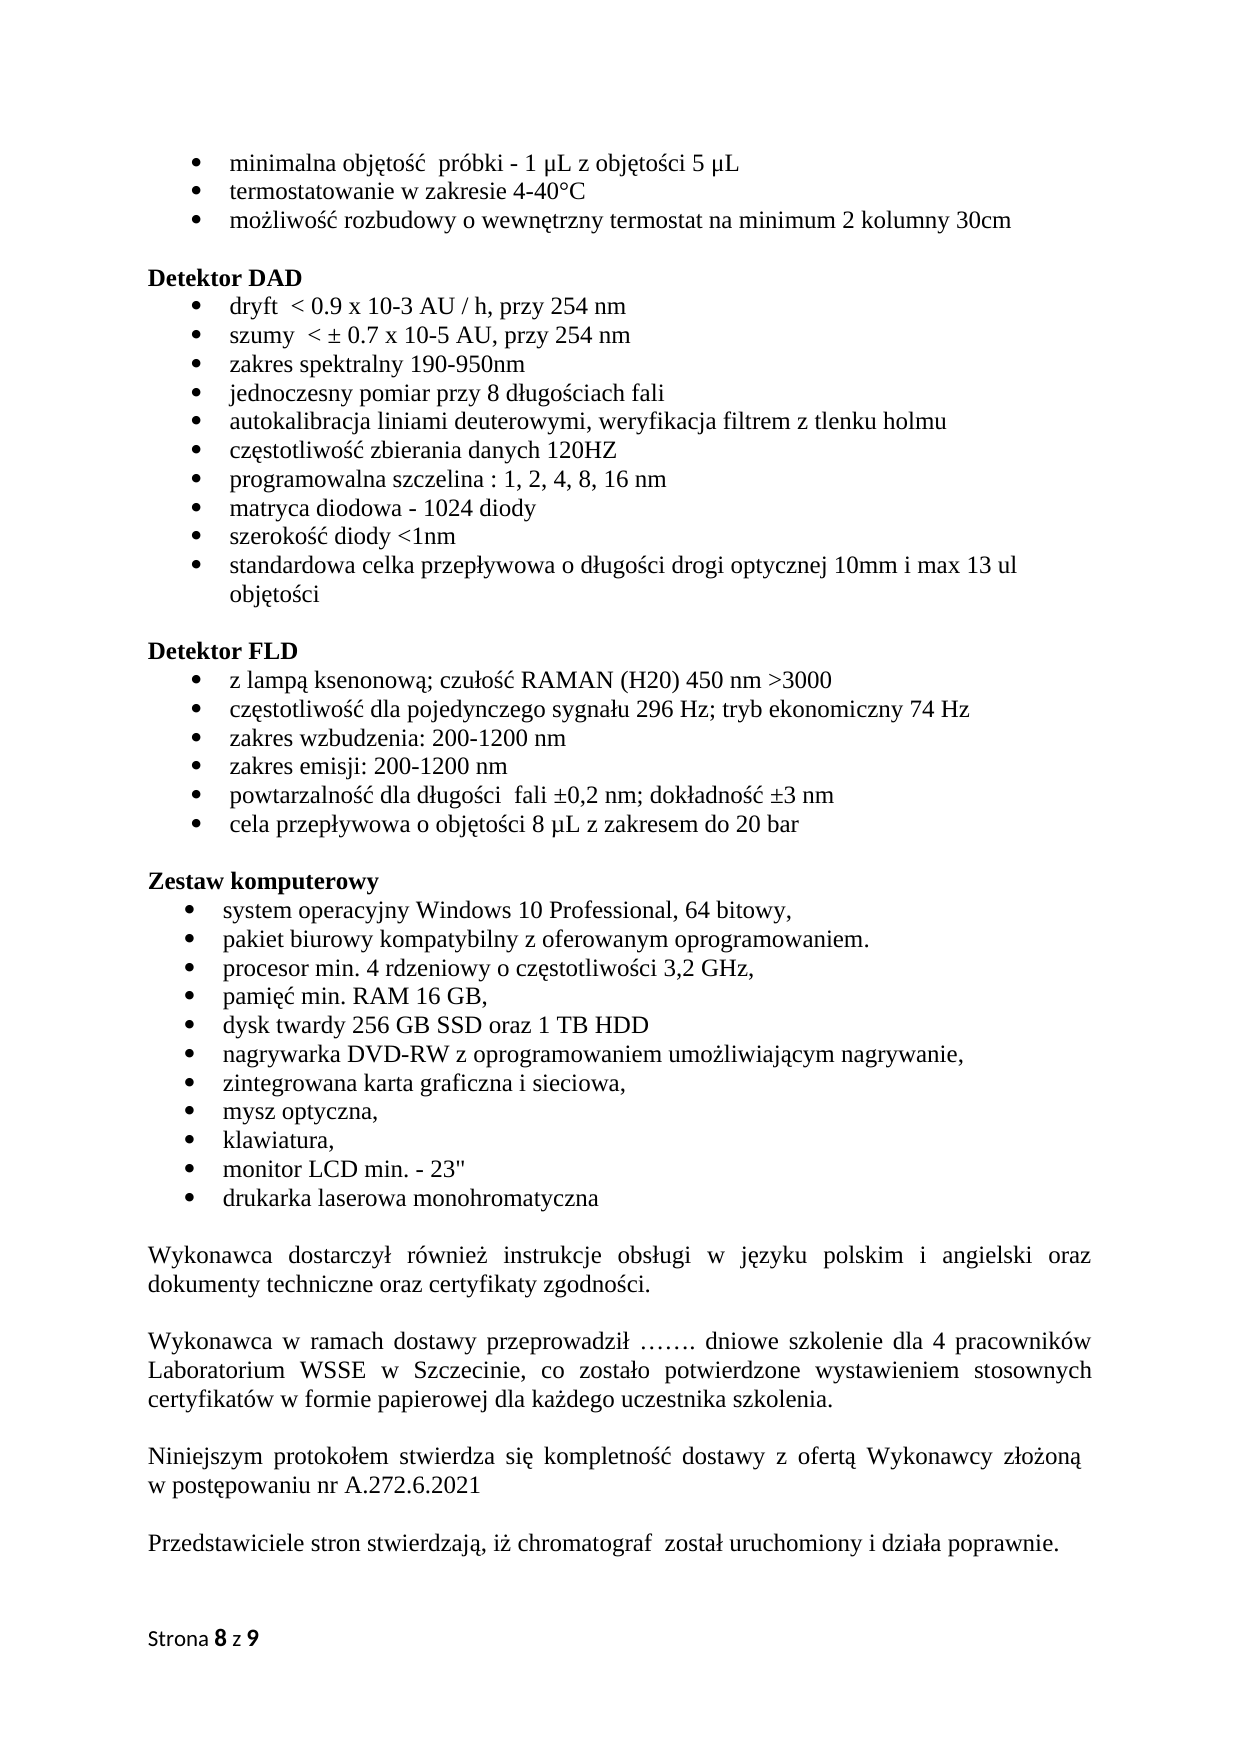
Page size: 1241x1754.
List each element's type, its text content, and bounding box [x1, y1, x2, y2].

list pamięć min. RAM 16 GB, [185, 981, 1093, 1010]
list pakiet biurowy kompatybilny z oferowanym oprogramowaniem. [185, 924, 1093, 953]
text Wykonawca w ramach dostawy przeprowadził ……. dniowe szkolenie dla 4 pracowników Laboratorium WSSE w Szczecinie, co zostało potwierdzone wystawieniem stosownych certyfikatów w formie papierowej dla każdego uczestnika szkolenia. [148, 1326, 1093, 1413]
list termostatowanie w zakresie 4-40°C [192, 176, 1093, 205]
list Zestaw komputerowy [148, 866, 1093, 895]
text zakres emisji: 200-1200 nm [192, 751, 1093, 780]
text dryft < 0.9 x 10-3 AU / h, przy 254 nm [192, 291, 1093, 320]
text zakres spektralny 190-950nm [192, 349, 1093, 378]
list drukarka laserowa monohromatyczna [185, 1183, 1093, 1211]
text z lampą ksenonową; czułość RAMAN (H20) 450 nm >3000 [192, 665, 1093, 694]
text jednoczesny pomiar przy 8 długościach fali [192, 378, 1093, 406]
text Detektor DAD [148, 263, 1093, 291]
text zakres wzbudzenia: 200-1200 nm [192, 723, 1093, 751]
list nagrywarka DVD-RW z oprogramowaniem umożliwiającym nagrywanie, [185, 1039, 1093, 1068]
text Wykonawca dostarczył również instrukcje obsługi w języku polskim i angielski oraz dokumenty techniczne oraz certyfikaty zgodności. [148, 1240, 1093, 1298]
text szerokość diody <1nm [192, 521, 1093, 550]
list Detektor FLD [148, 636, 1093, 665]
list klawiatura, [185, 1125, 1093, 1154]
text standardowa celka przepływowa o długości drogi optycznej 10mm i max 13 ul objętości [192, 550, 1093, 608]
list możliwość rozbudowy o wewnętrzny termostat na minimum 2 kolumny 30cm [192, 205, 1093, 234]
text częstotliwość zbierania danych 120HZ [192, 435, 1093, 464]
text Niniejszym protokołem stwierdza się kompletność dostawy z ofertą Wykonawcy złożoną w postępowaniu nr A.272.6.2021 [148, 1441, 1093, 1499]
text programowalna szczelina : 1, 2, 4, 8, 16 nm [192, 464, 1093, 493]
list minimalna objętość próbki - 1 μL z objętości 5 μL [192, 148, 1093, 176]
text matryca diodowa - 1024 diody [192, 493, 1093, 521]
text szumy < ± 0.7 x 10-5 AU, przy 254 nm [192, 320, 1093, 349]
text Przedstawiciele stron stwierdzają, iż chromatograf został uruchomiony i działa poprawnie. [148, 1528, 1093, 1556]
list mysz optyczna, [185, 1096, 1093, 1125]
list dysk twardy 256 GB SSD oraz 1 TB HDD [185, 1010, 1093, 1039]
list procesor min. 4 rdzeniowy o częstotliwości 3,2 GHz, [185, 953, 1093, 981]
text cela przepływowa o objętości 8 µL z zakresem do 20 bar [192, 809, 1093, 838]
list zintegrowana karta graficzna i sieciowa, [185, 1068, 1093, 1096]
list system operacyjny Windows 10 Professional, 64 bitowy, [185, 895, 1093, 924]
text powtarzalność dla długości fali ±0,2 nm; dokładność ±3 nm [192, 780, 1093, 809]
text częstotliwość dla pojedynczego sygnału 296 Hz; tryb ekonomiczny 74 Hz [192, 694, 1093, 723]
list monitor LCD min. - 23" [185, 1154, 1093, 1183]
text autokalibracja liniami deuterowymi, weryfikacja filtrem z tlenku holmu [192, 406, 1093, 435]
